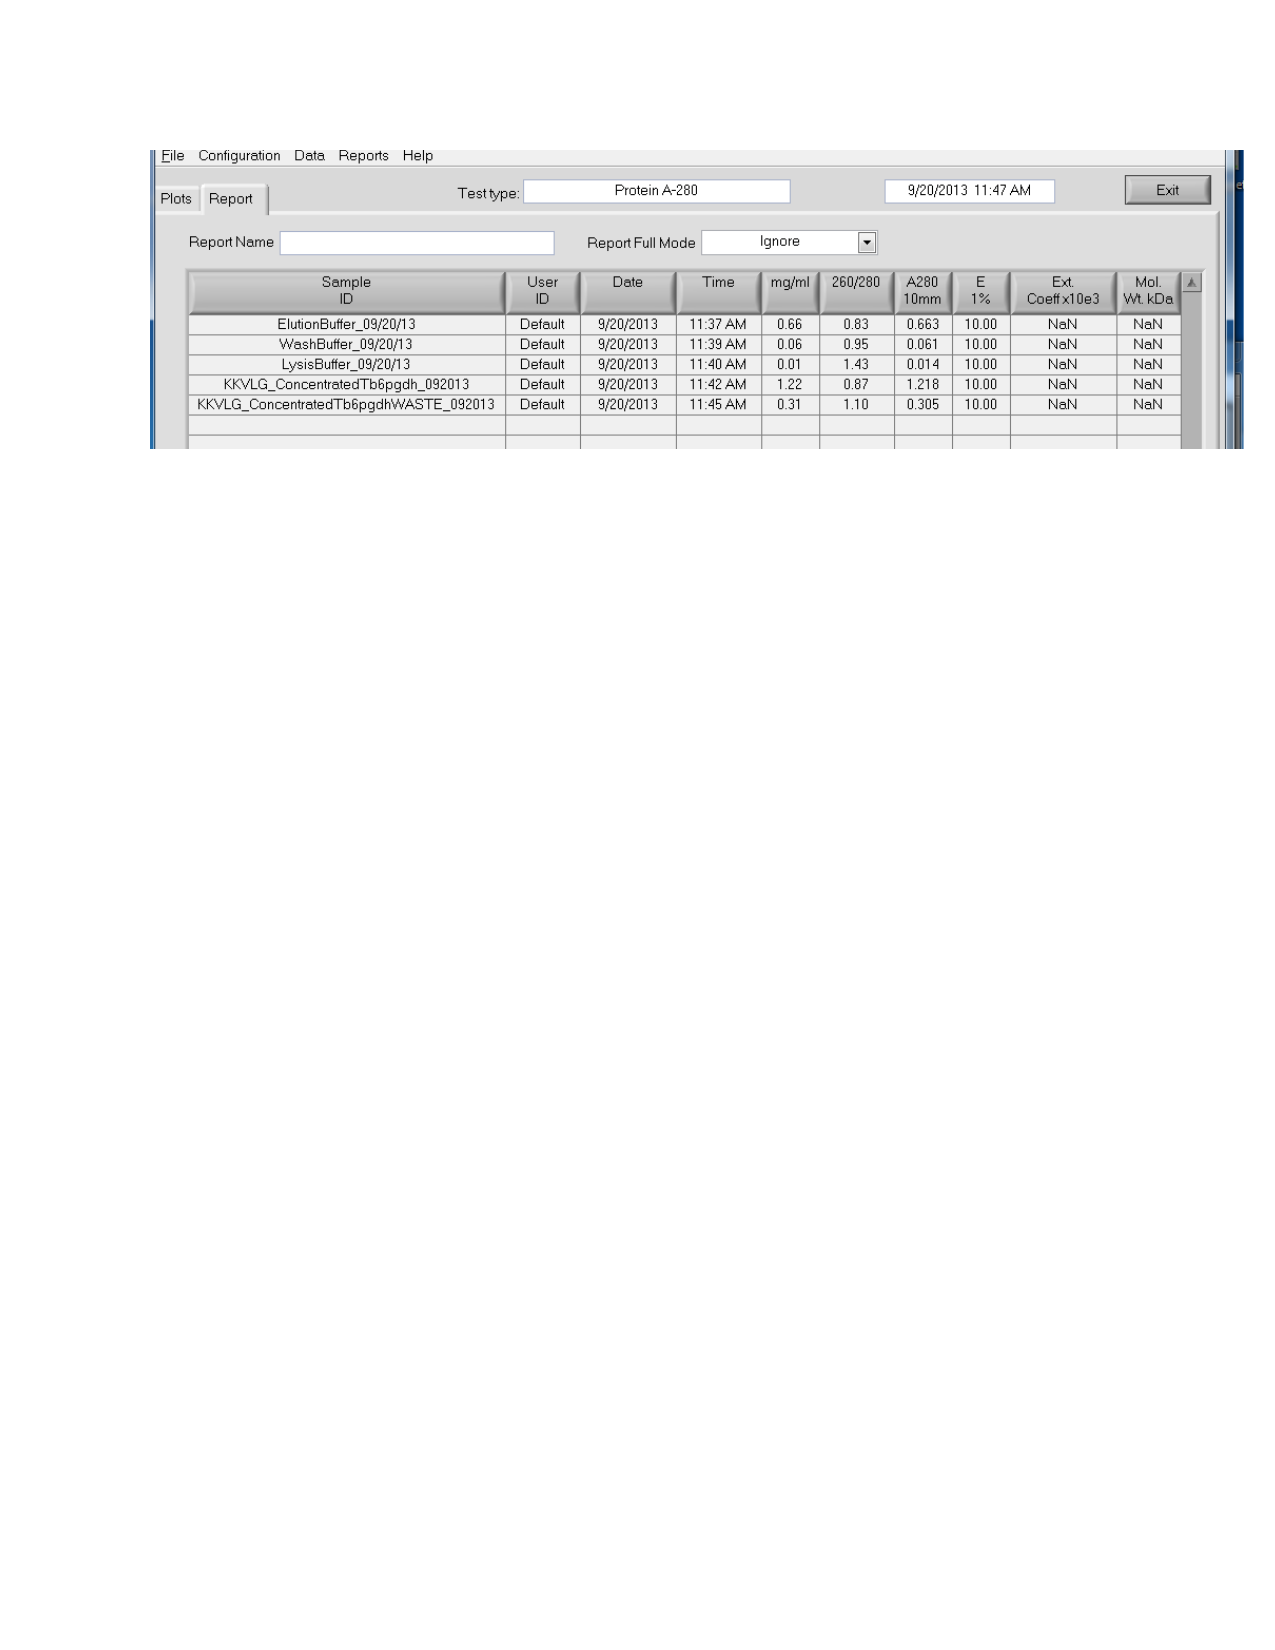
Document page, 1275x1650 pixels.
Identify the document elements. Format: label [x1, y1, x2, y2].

picture [150, 150, 1244, 449]
